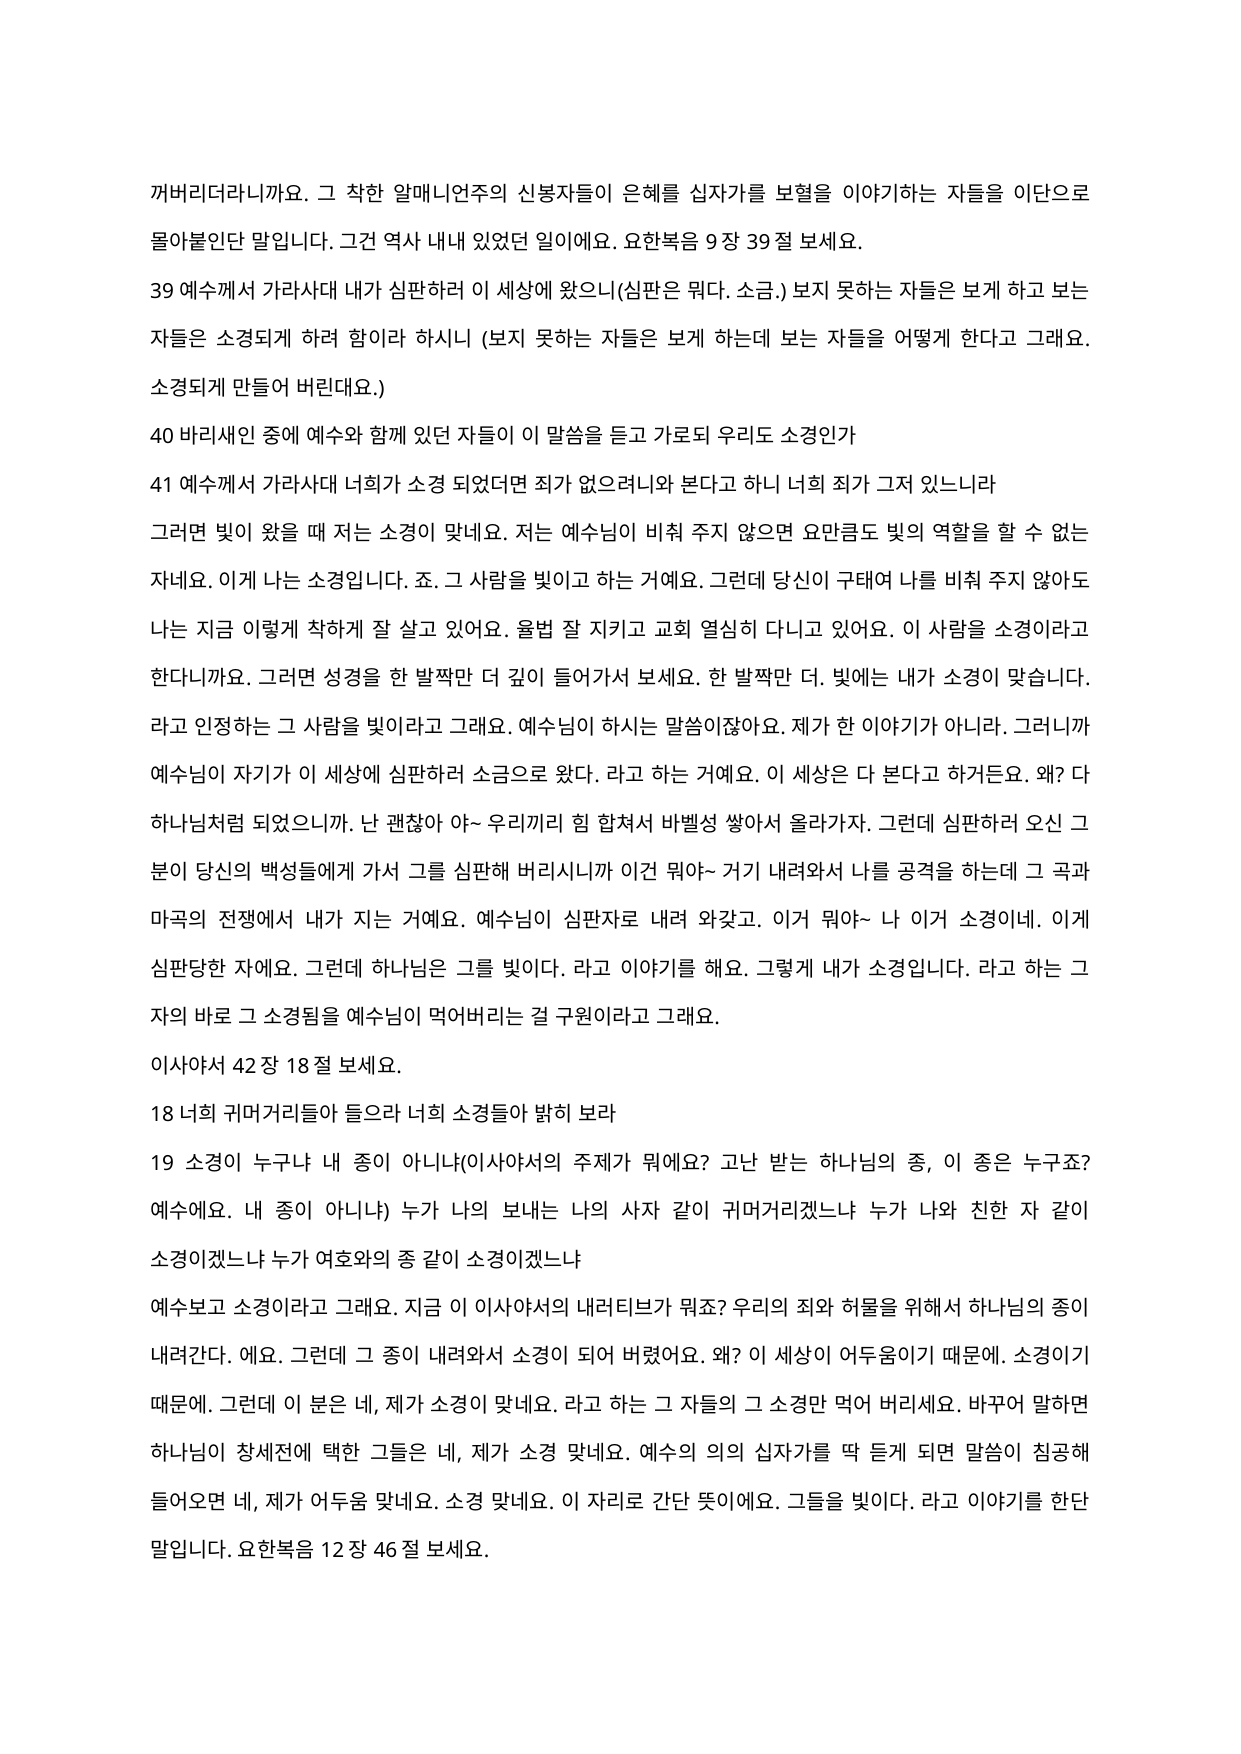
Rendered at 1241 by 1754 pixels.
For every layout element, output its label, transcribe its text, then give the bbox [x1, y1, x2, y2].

text 40 바리새인 중에 예수와 함께 있던 자들이 이 말씀을 듣고 가로되 우리도 소경인가 [150, 419, 1090, 450]
text 39 예수께서 가라사대 내가 심판하러 이 세상에 왔으니(심판은 뭐다. 소금.) 보지 못하는 자들은 보게 하고 보는 자들은 소경되게 하려 함이라 하시니 (보지 못하는 자들은 보게 하는데 보는 자들을 어떻게 한다고 그래요. 소경되게 만들어 버린대요.) [150, 274, 1090, 401]
text 41 예수께서 가라사대 너희가 소경 되었더면 죄가 없으려니와 본다고 하니 너희 죄가 그저 있느니라 [150, 468, 1090, 498]
text 18 너희 귀머거리들아 들으라 너희 소경들아 밝히 보라 [150, 1097, 1090, 1128]
text 이사야서 42장 18절 보세요. [150, 1049, 1090, 1079]
text 19 소경이 누구냐 내 종이 아니냐(이사야서의 주제가 뭐에요? 고난 받는 하나님의 종, 이 종은 누구죠? 예수에요. 내 종이 아니냐) 누가 나의 보내는 나의 사자 같이 귀머거리겠느냐 누가 나와 친한 자 같이 소경이겠느냐 누가 여호와의 종 같이 소경이겠느냐 [150, 1146, 1090, 1273]
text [150, 177, 1090, 256]
text 그러면 빛이 왔을 때 저는 소경이 맞네요. 저는 예수님이 비춰 주지 않으면 요만큼도 빛의 역할을 할 수 없는 자네요. 이게 나는 소경입니다. 죠. 그 사람을 빛이고 하는 거예요. 그런데 당신이 구태여 나를 비춰 주지 않아도 나는 지금 이렇게 착하게 잘 살고 있어요. 율법 잘 지키고 교회 열심히 다니고 있어요. 이 사람을 소경이라고 한다니까요. 그러면 성경을 한 발짝만 더 깊이 들어가서 보세요. 한 발짝만 더. 빛에는 내가 소경이 맞습니다. 라고 인정하는 그 사람을 빛이라고 그래요. 예수님이 하시는 말씀이잖아요. 제가 한 이야기가 아니라. 그러니까 예수님이 자기가 이 세상에 심판하러 소금으로 왔다. 라고 하는 거예요. 이 세상은 다 본다고 하거든요. 왜? 다 하나님처럼 되었으니까. 난 괜찮아 야~ 우리끼리 힘 합쳐서 바벨성 쌓아서 올라가자. 그런데 심판하러 오신 그 분이 당신의 백성들에게 가서 그를 심판해 버리시니까 이건 뭐야~ 거기 내려와서 나를 공격을 하는데 그 곡과 마곡의 전쟁에서 내가 지는 거예요. 예수님이 심판자로 내려 와갖고. 이거 뭐야~ 나 이거 소경이네. 이게 심판당한 자에요. 그런데 하나님은 그를 빛이다. 라고 이야기를 해요. 그렇게 내가 소경입니다. 라고 하는 그 자의 바로 그 소경됨을 예수님이 먹어버리는 걸 구원이라고 그래요. [150, 516, 1090, 1031]
text 예수보고 소경이라고 그래요. 지금 이 이사야서의 내러티브가 뭐죠? 우리의 죄와 허물을 위해서 하나님의 종이 내려간다. 에요. 그런데 그 종이 내려와서 소경이 되어 버렸어요. 왜? 이 세상이 어두움이기 때문에. 소경이기 때문에. 그런데 이 분은 네, 제가 소경이 맞네요. 라고 하는 그 자들의 그 소경만 먹어 버리세요. 바꾸어 말하면 하나님이 창세전에 택한 그들은 네, 제가 소경 맞네요. 예수의 의의 십자가를 딱 듣게 되면 말씀이 침공해 들어오면 네, 제가 어두움 맞네요. 소경 맞네요. 이 자리로 간단 뜻이에요. 그들을 빛이다. 라고 이야기를 한단 말입니다. 요한복음 12장 46절 보세요. [150, 1291, 1090, 1564]
